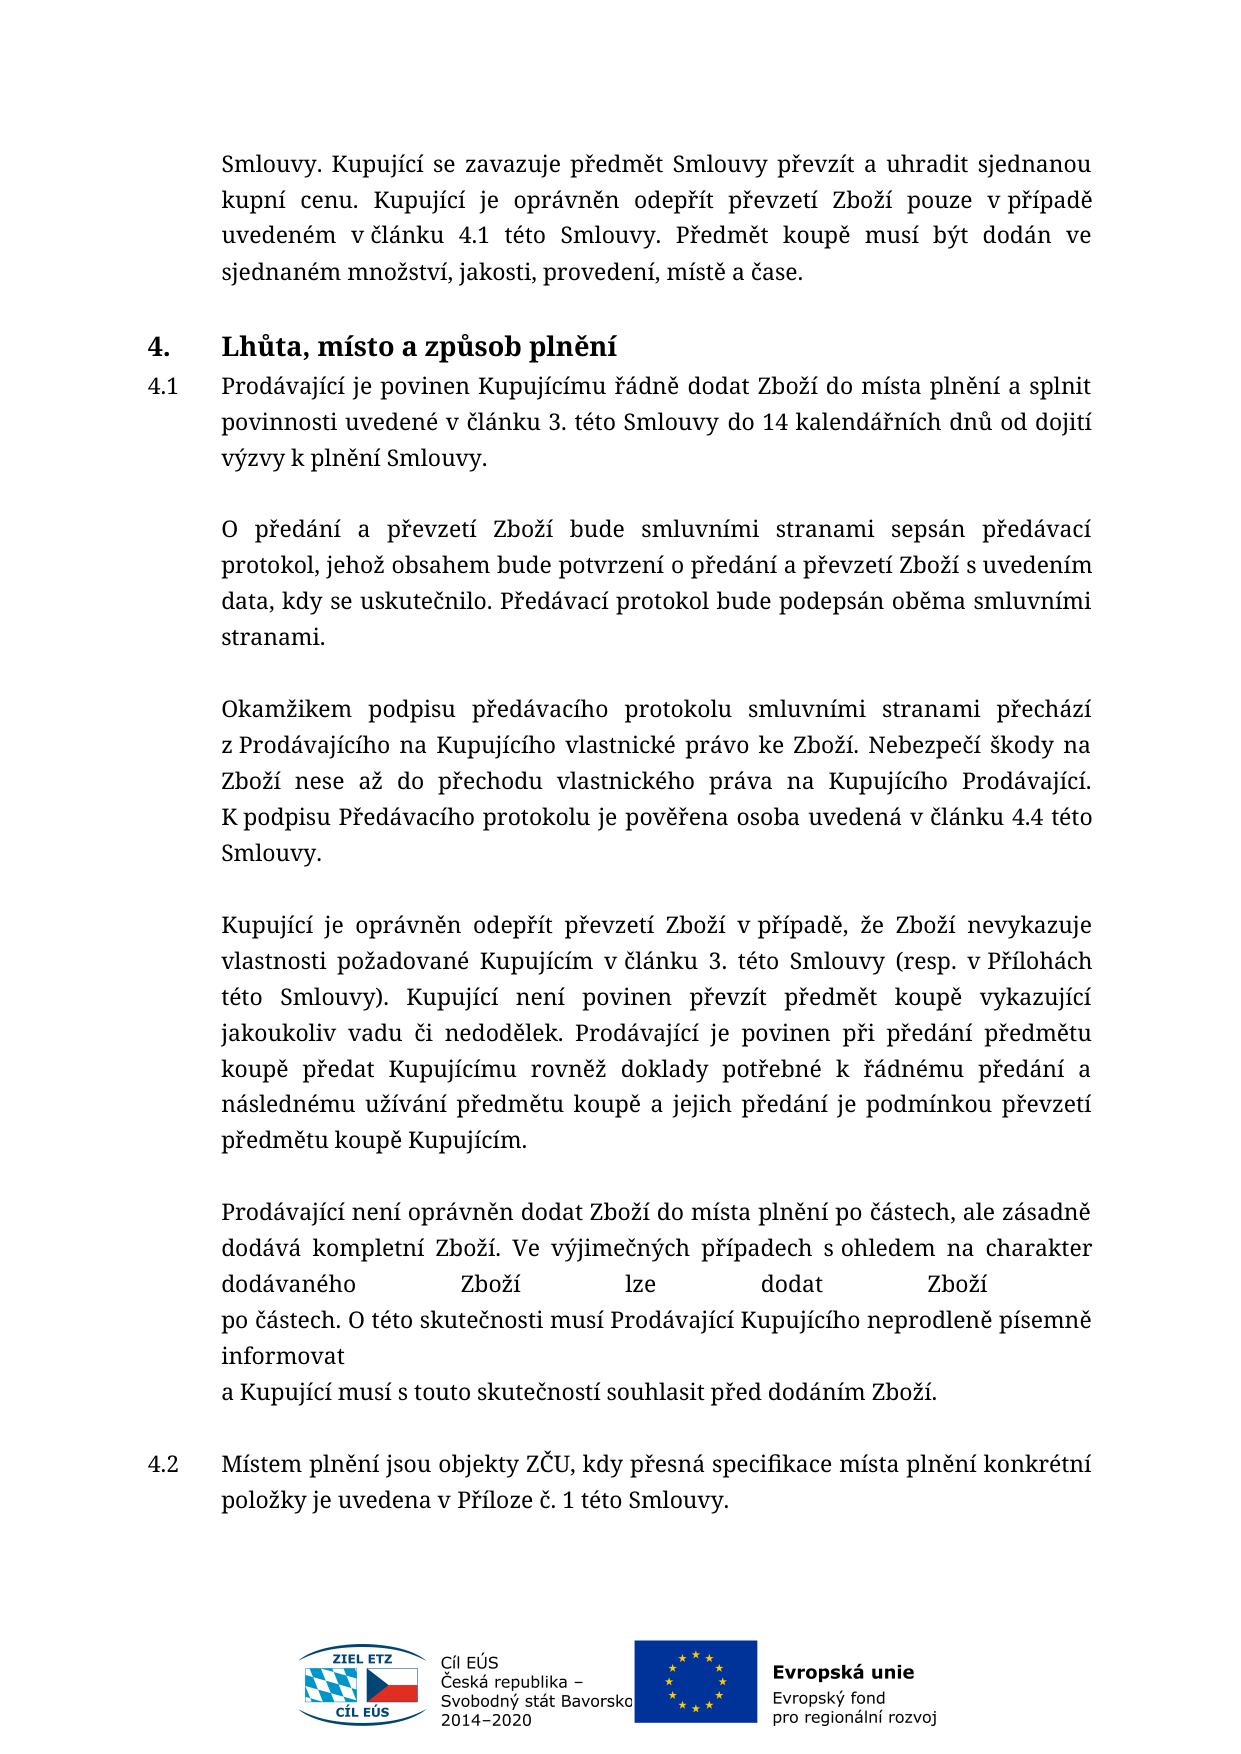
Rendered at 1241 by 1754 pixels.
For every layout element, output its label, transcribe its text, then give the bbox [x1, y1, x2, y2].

text 4.1 Prodávající je povinen Kupujícímu řádně dodat Zboží do místa plnění a splnit povinnosti uvedené v článku 3. této Smlouvy do 14 kalendářních dnů od dojití výzvy k plnění Smlouvy. [148, 370, 1093, 473]
text 4.2 Místem plnění jsou objekty ZČU, kdy přesná specifikace místa plnění konkrétní položky je uvedena v Příloze č. 1 této Smlouvy. [148, 1448, 1093, 1515]
text O předání a převzetí Zboží bude smluvními stranami sepsán předávací protokol, jehož obsahem bude potvrzení o předání a převzetí Zboží s uvedením data, kdy se uskutečnilo. Předávací protokol bude podepsán oběma smluvními stranami. [221, 513, 1093, 652]
text Kupující je oprávněn odepřít převzetí Zboží v případě, že Zboží nevykazuje vlastnosti požadované Kupujícím v článku 3. této Smlouvy (resp. v Přílohách této Smlouvy). Kupující není povinen převzít předmět koupě vykazující jakoukoliv vadu či nedodělek. Prodávající je povinen při předání předmětu koupě předat Kupujícímu rovněž doklady potřebné k řádnému předání a následnému užívání předmětu koupě a jejich předání je podmínkou převzetí předmětu koupě Kupujícím. [221, 909, 1093, 1156]
picture [298, 1638, 942, 1726]
text Prodávající není oprávněn dodat Zboží do místa plnění po částech, ale zásadně dodává kompletní Zboží. Ve výjimečných případech s ohledem na charakter dodávaného Zboží lze dodat Zboží po částech. O této skutečnosti musí Prodávající Kupujícího neprodleně písemně informovat a Kupující musí s touto skutečností souhlasit před dodáním Zboží. [221, 1196, 1093, 1407]
text Okamžikem podpisu předávacího protokolu smluvními stranami přechází z Prodávajícího na Kupujícího vlastnické právo ke Zboží. Nebezpečí škody na Zboží nese až do přechodu vlastnického práva na Kupujícího Prodávající. K podpisu Předávacího protokolu je pověřena osoba uvedená v článku 4.4 této Smlouvy. [221, 693, 1093, 868]
text 4. Lhůta, místo a způsob plnění [148, 327, 1093, 364]
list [148, 148, 1093, 287]
